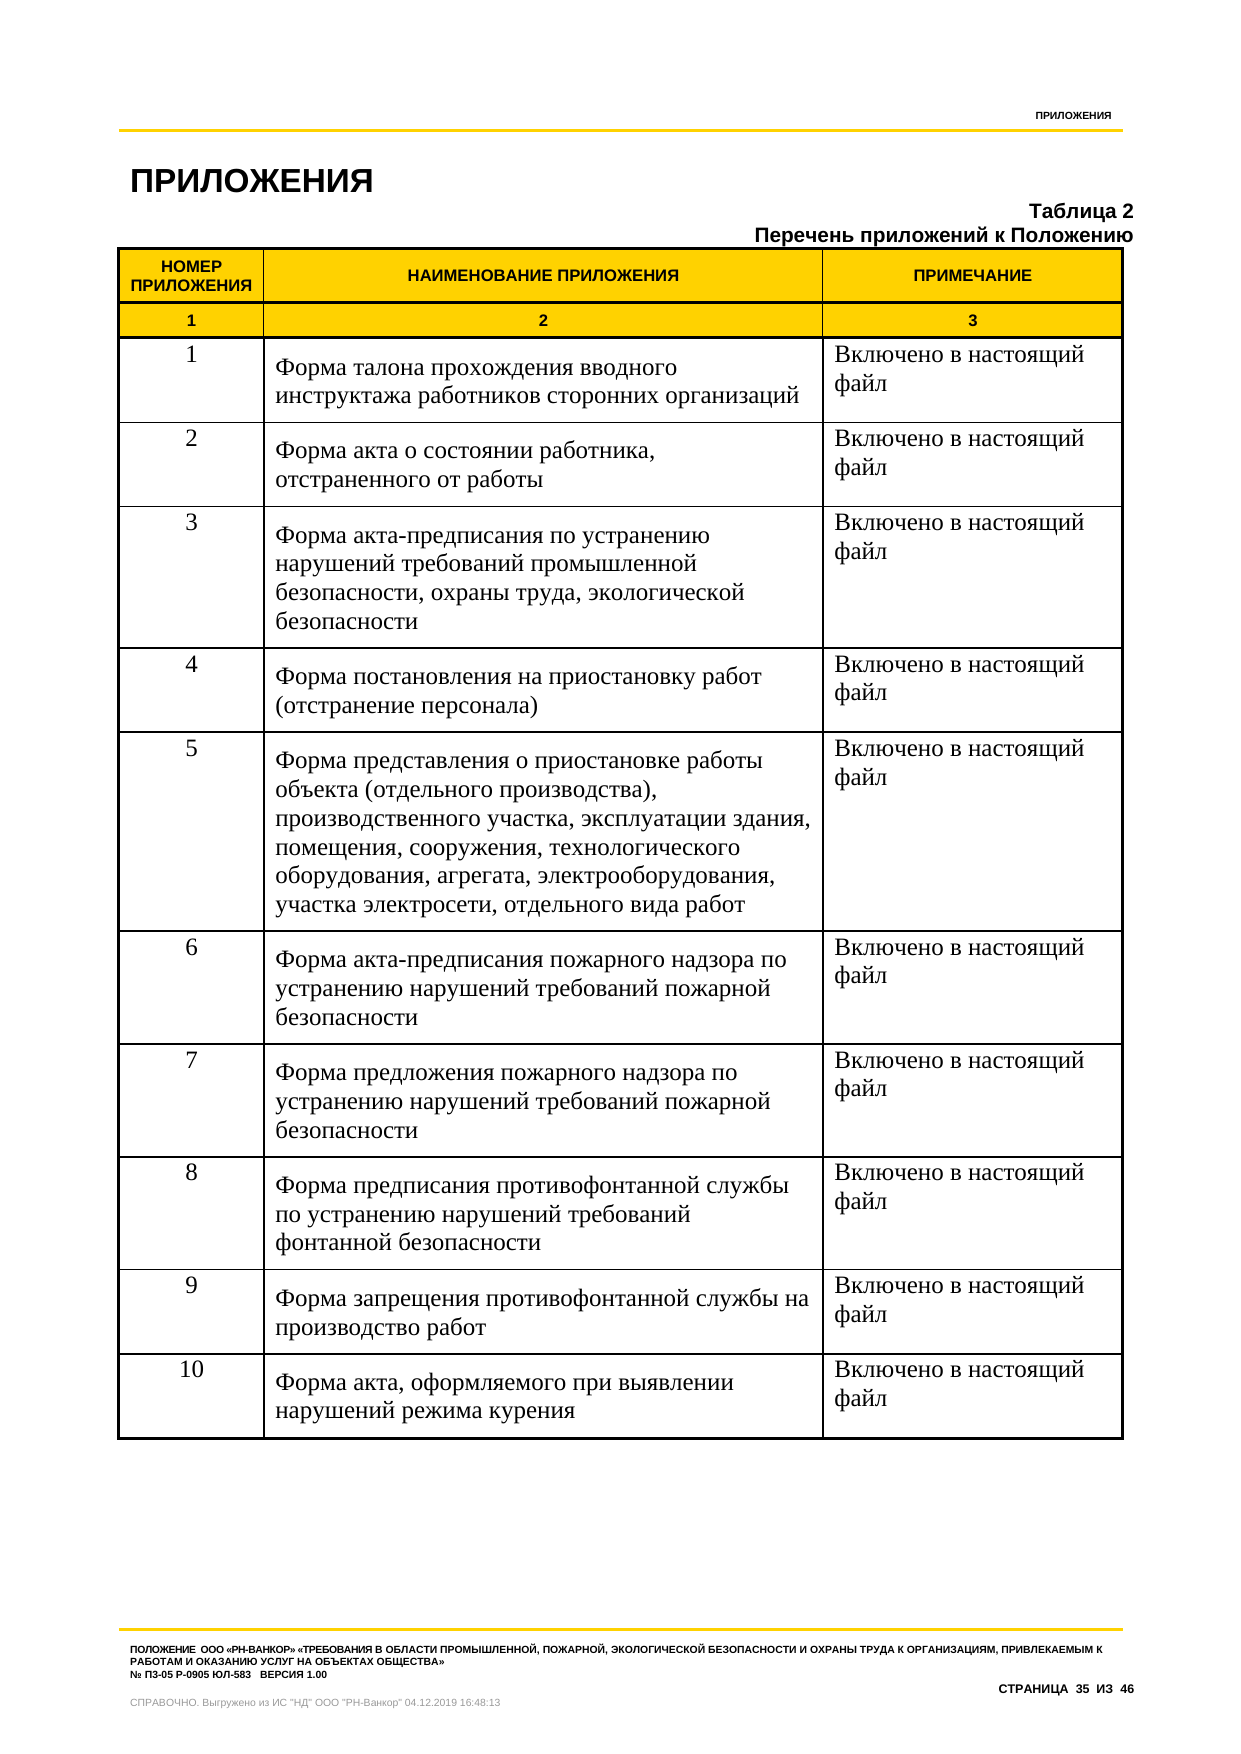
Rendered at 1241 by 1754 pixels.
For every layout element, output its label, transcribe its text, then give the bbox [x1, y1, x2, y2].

table_cell Форма талона прохождения вводного инструктажа работников сторонних организаций [265, 339, 822, 422]
table_cell 2 [264, 304, 822, 336]
table_cell 1 [120, 339, 263, 422]
table_cell Включено в настоящий файл [824, 1355, 1121, 1437]
table_cell 6 [120, 932, 263, 1043]
table_cell 4 [120, 649, 263, 731]
table_cell Включено в настоящий файл [824, 733, 1121, 930]
table_cell 3 [823, 304, 1121, 336]
table_header НАИМЕНОВАНИЕ ПРИЛОЖЕНИЯ [264, 250, 822, 301]
table_cell Форма предписания противофонтанной службы по устранению нарушений требований фонтанной безопасности [265, 1158, 822, 1269]
table_cell Форма акта о состоянии работника, отстраненного от работы [265, 423, 822, 506]
table_cell 9 [120, 1270, 263, 1353]
table_cell Включено в настоящий файл [824, 1270, 1121, 1353]
table_cell 3 [120, 507, 263, 647]
table_cell Форма акта-предписания по устранению нарушений требований промышленной безопасности, охраны труда, экологической безопасности [265, 507, 822, 647]
table_cell Включено в настоящий файл [824, 1158, 1121, 1269]
table_cell Включено в настоящий файл [824, 649, 1121, 731]
table_cell 1 [120, 304, 263, 336]
table_cell 8 [120, 1158, 263, 1269]
table_cell 10 [120, 1355, 263, 1437]
table_cell Форма запрещения противофонтанной службы на производство работ [265, 1270, 822, 1353]
table_header НОМЕР ПРИЛОЖЕНИЯ [120, 250, 263, 301]
table_cell Включено в настоящий файл [824, 339, 1121, 422]
table_cell 7 [120, 1045, 263, 1156]
table_cell Включено в настоящий файл [824, 507, 1121, 647]
text Таблица 2 [130, 199, 1134, 223]
table_cell Включено в настоящий файл [824, 1045, 1121, 1156]
table_cell Форма акта, оформляемого при выявлении нарушений режима курения [265, 1355, 822, 1437]
table_cell Форма постановления на приостановку работ (отстранение персонала) [265, 649, 822, 731]
table_cell Форма представления о приостановке работы объекта (отдельного производства), производственного участка, эксплуатации здания, помещения, сооружения, технологического оборудования, агрегата, электрооборудования, участка электросети, отдельного вида работ [265, 733, 822, 930]
table_cell Включено в настоящий файл [824, 423, 1121, 506]
subtitle ПРИЛОЖЕНИЯ [130, 161, 1134, 199]
table_header ПРИМЕЧАНИЕ [823, 250, 1121, 301]
table_cell 2 [120, 423, 263, 506]
table_cell Включено в настоящий файл [824, 932, 1121, 1043]
table_cell Форма акта-предписания пожарного надзора по устранению нарушений требований пожарной безопасности [265, 932, 822, 1043]
table_cell 5 [120, 733, 263, 930]
table_cell Форма предложения пожарного надзора по устранению нарушений требований пожарной безопасности [265, 1045, 822, 1156]
text Перечень приложений к Положению [130, 223, 1134, 247]
